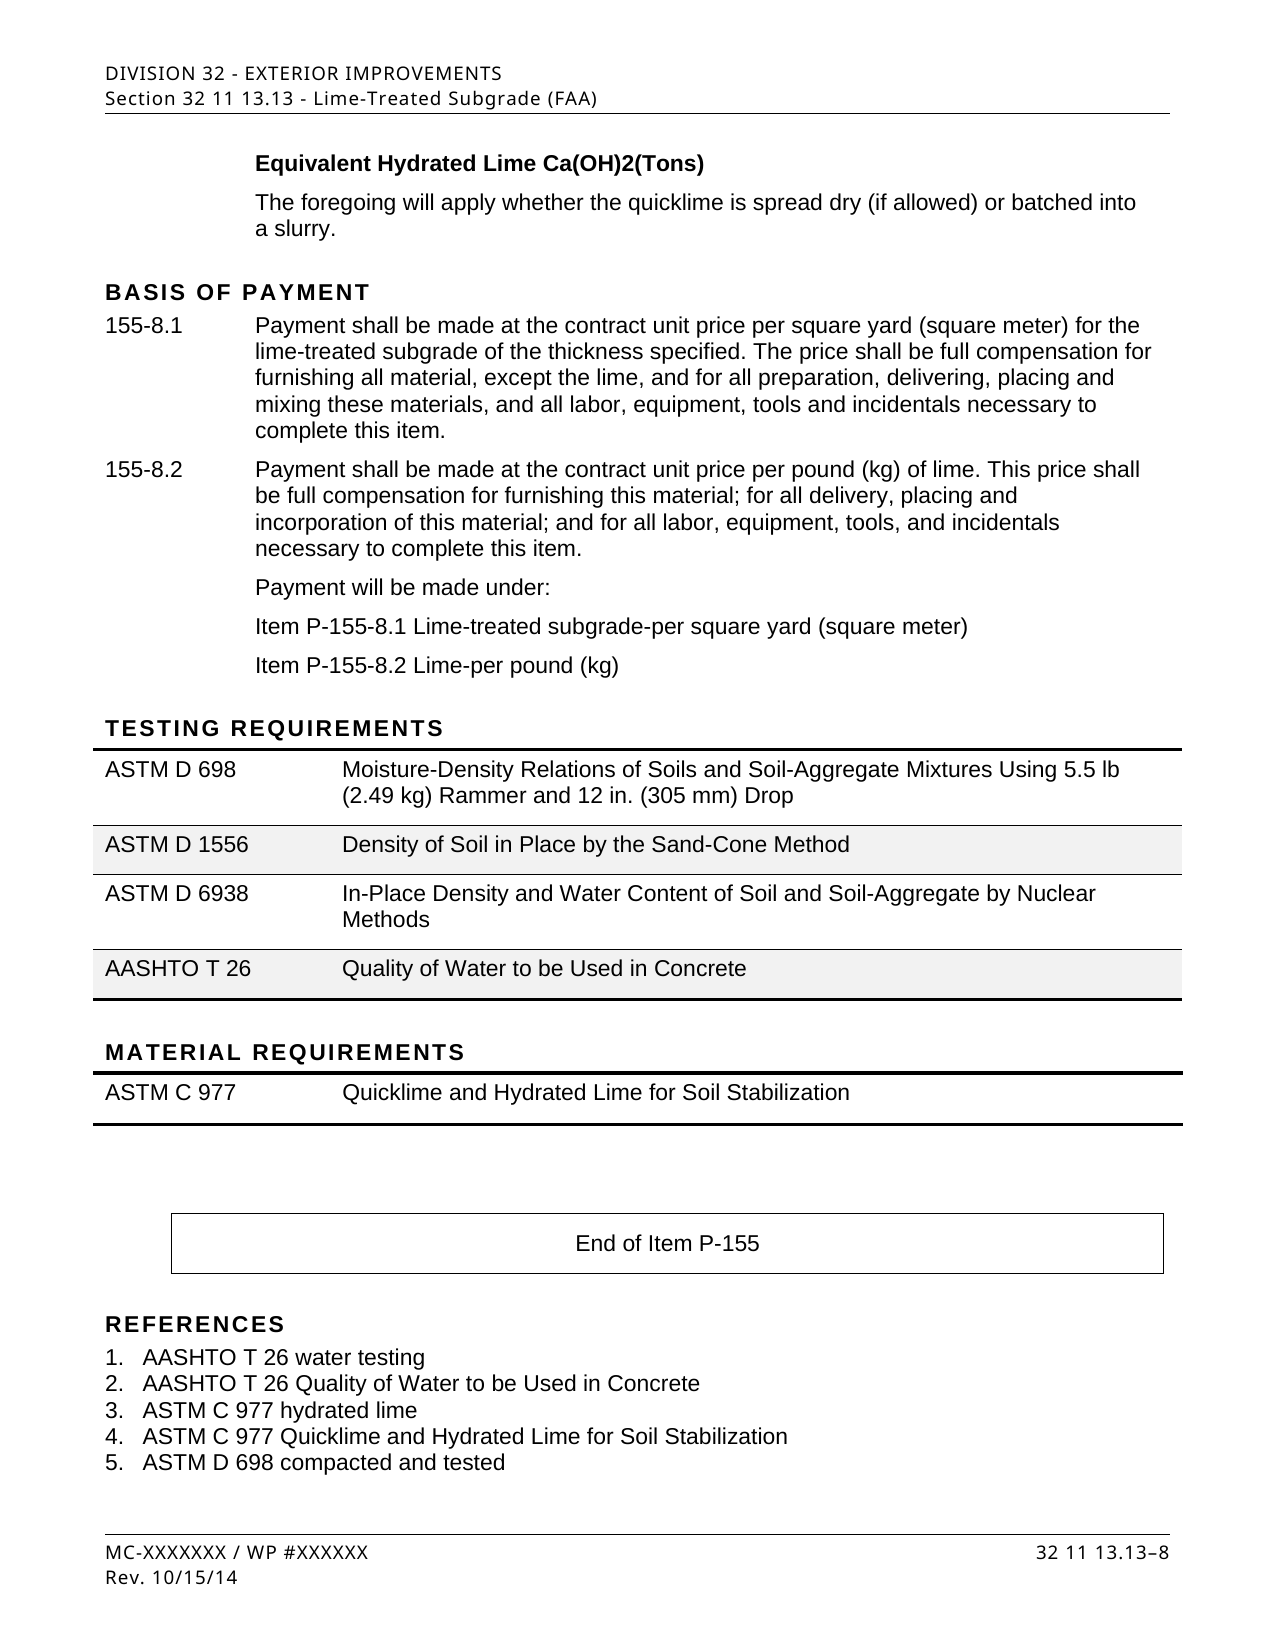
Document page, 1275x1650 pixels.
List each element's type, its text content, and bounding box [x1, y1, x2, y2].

list AASHTO T 26 water testing [105, 1344, 1170, 1370]
subtitle BASIS OF PAYMENT [105, 279, 1170, 305]
subtitle REFERENCES [105, 1311, 1170, 1338]
table_header Moisture-Density Relations of Soils and Soil-Aggregate Mixtures Using 5.5 lb (2.49 kg) Rammer and 12 in. (305 mm) Drop [330, 751, 1182, 825]
subtitle MATERIAL REQUIREMENTS [105, 1039, 1170, 1065]
table_cell AASHTO T 26 [93, 950, 330, 998]
table_cell Density of Soil in Place by the Sand-Cone Method [330, 826, 1182, 874]
list ASTM D 698 compacted and tested [105, 1449, 1170, 1476]
table_cell ASTM D 6938 [93, 875, 330, 949]
text Item P-155-8.1 Lime-treated subgrade-per square yard (square meter) [255, 613, 1155, 639]
list AASHTO T 26 Quality of Water to be Used in Concrete [105, 1370, 1170, 1397]
text Item P-155-8.2 Lime-per pound (kg) [255, 652, 1155, 678]
text Equivalent Hydrated Lime Ca(OH)2(Tons) [255, 150, 1155, 176]
table_cell ASTM D 1556 [93, 826, 330, 874]
table_cell Quality of Water to be Used in Concrete [330, 950, 1182, 998]
table_header Quicklime and Hydrated Lime for Soil Stabilization [330, 1075, 1183, 1122]
subtitle TESTING REQUIREMENTS [105, 715, 1170, 742]
text 155-8.1 Payment shall be made at the contract unit price per square yard (square meter) for the lime-treated subgrade of the thickness specified. The price shall be full compensation for furnishing all material, except the lime, and for all preparation, delivering, placing and mixing these materials, and all labor, equipment, tools and incidentals necessary to complete this item. [105, 312, 1155, 443]
text Payment will be made under: [255, 574, 1155, 600]
text 155-8.2 Payment shall be made at the contract unit price per pound (kg) of lime. This price shall be full compensation for furnishing this material; for all delivery, placing and incorporation of this material; and for all labor, equipment, tools, and incidentals necessary to complete this item. [105, 456, 1155, 561]
list ASTM C 977 hydrated lime [105, 1397, 1170, 1423]
table_header ASTM D 698 [93, 751, 330, 825]
table_header ASTM C 977 [93, 1075, 330, 1122]
text The foregoing will apply whether the quicklime is spread dry (if allowed) or batched into a slurry. [255, 189, 1155, 242]
list ASTM C 977 Quicklime and Hydrated Lime for Soil Stabilization [105, 1423, 1170, 1449]
table_cell In-Place Density and Water Content of Soil and Soil-Aggregate by Nuclear Methods [330, 875, 1182, 949]
text End of Item P-155 [172, 1214, 1163, 1273]
